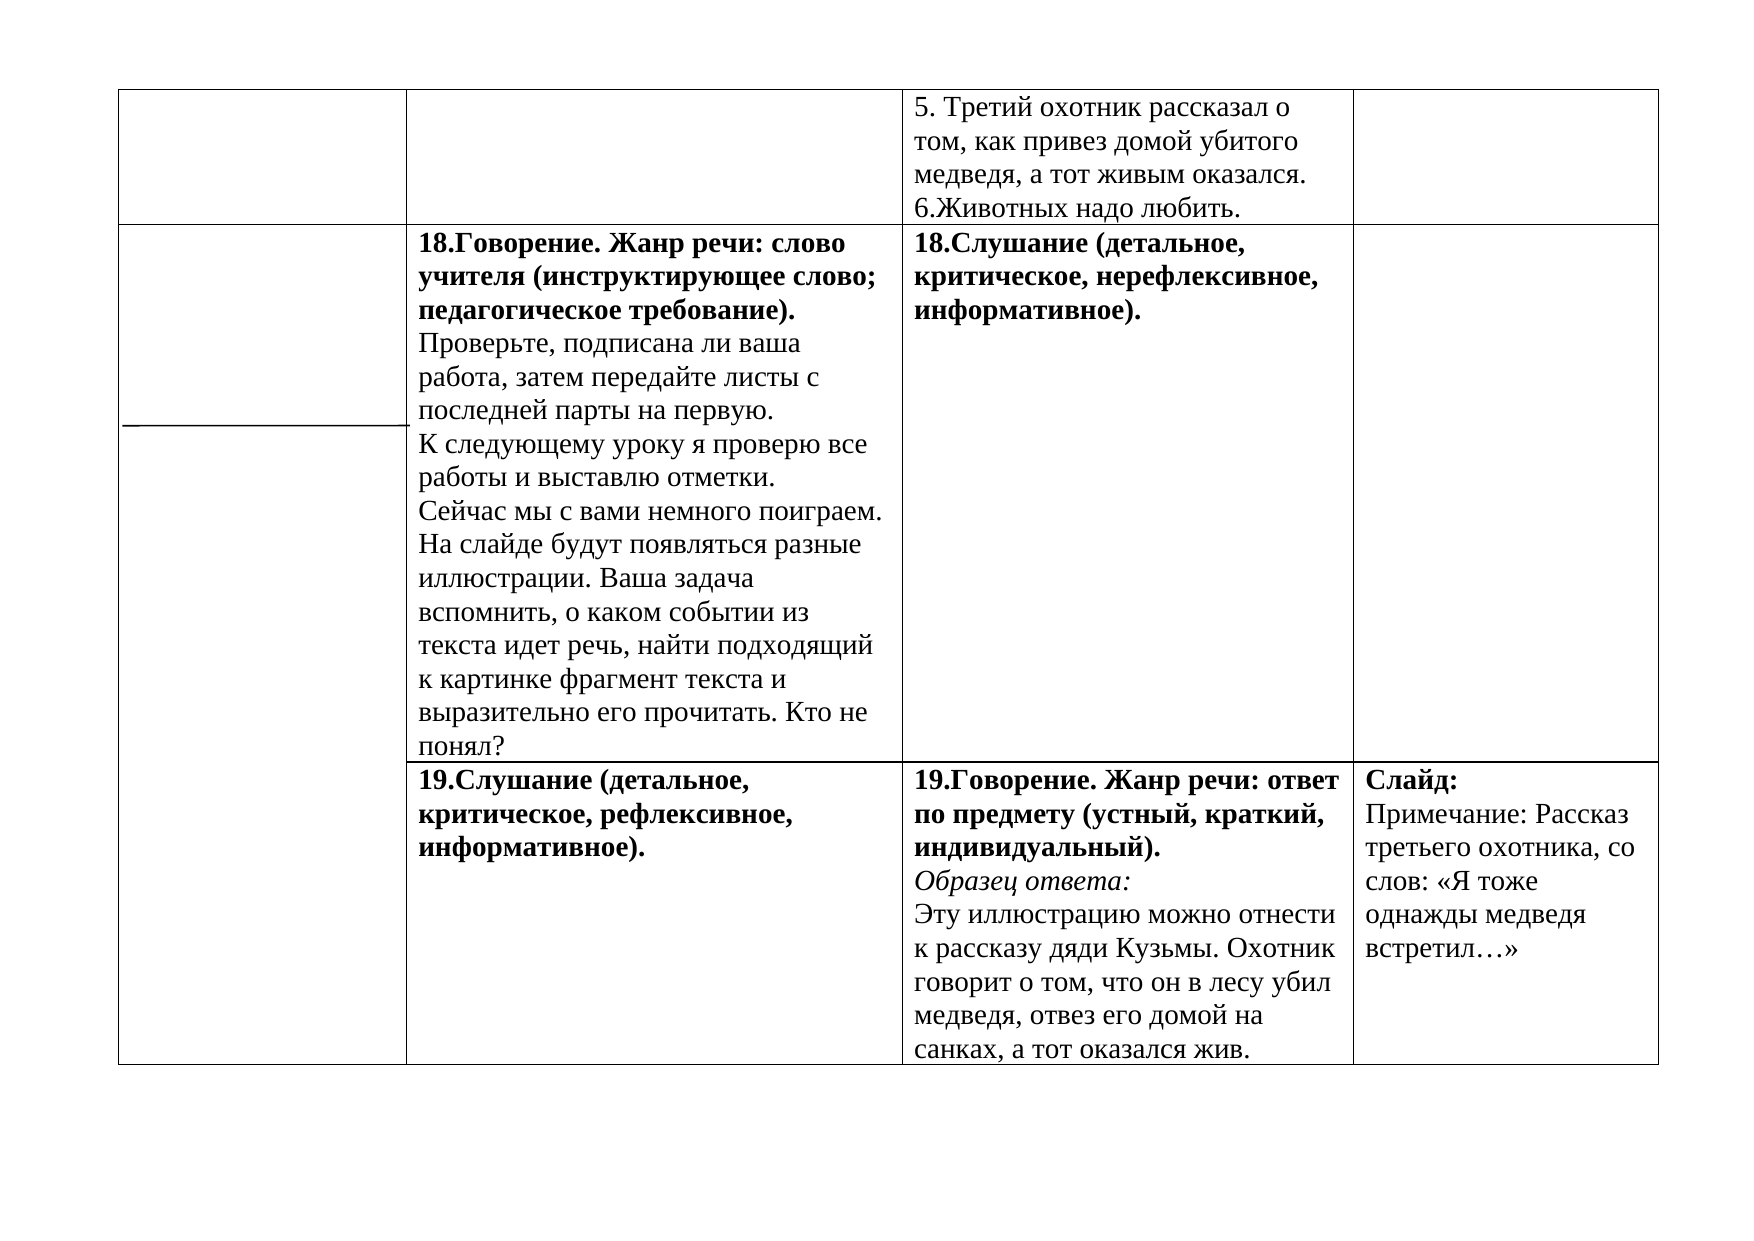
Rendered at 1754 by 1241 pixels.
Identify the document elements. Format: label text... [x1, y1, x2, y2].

table_cell 19.Слушание (детальное, критическое, рефлексивное, информативное). [407, 763, 902, 1064]
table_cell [1354, 90, 1658, 224]
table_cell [903, 90, 1353, 224]
table_cell Слайд: Примечание: Рассказ третьего охотника, со слов: «Я тоже однажды медведя встретил…» [1354, 763, 1658, 1064]
table_cell 18.Слушание (детальное, критическое, нерефлексивное, информативное). [903, 225, 1353, 761]
table_cell 18.Говорение. Жанр речи: слово учителя (инструктирующее слово; педагогическое требование). Проверьте, подписана ли ваша работа, затем передайте листы с последней парты на первую. К следующему уроку я проверю все работы и выставлю отметки. Сейчас мы с вами немного поиграем. На слайде будут появляться разные иллюстрации. Ваша задача вспомнить, о каком событии из текста идет речь, найти подходящий к картинке фрагмент текста и выразительно его прочитать. Кто не понял? [407, 225, 902, 761]
table_cell [1354, 225, 1658, 761]
table_cell 19.Говорение. Жанр речи: ответ по предмету (устный, краткий, индивидуальный). Образец ответа: Эту иллюстрацию можно отнести к рассказу дяди Кузьмы. Охотник говорит о том, что он в лесу убил медведя, отвез его домой на санках, а тот оказался жив. [903, 763, 1353, 1064]
table_cell [407, 90, 902, 224]
table_cell [119, 225, 406, 1064]
